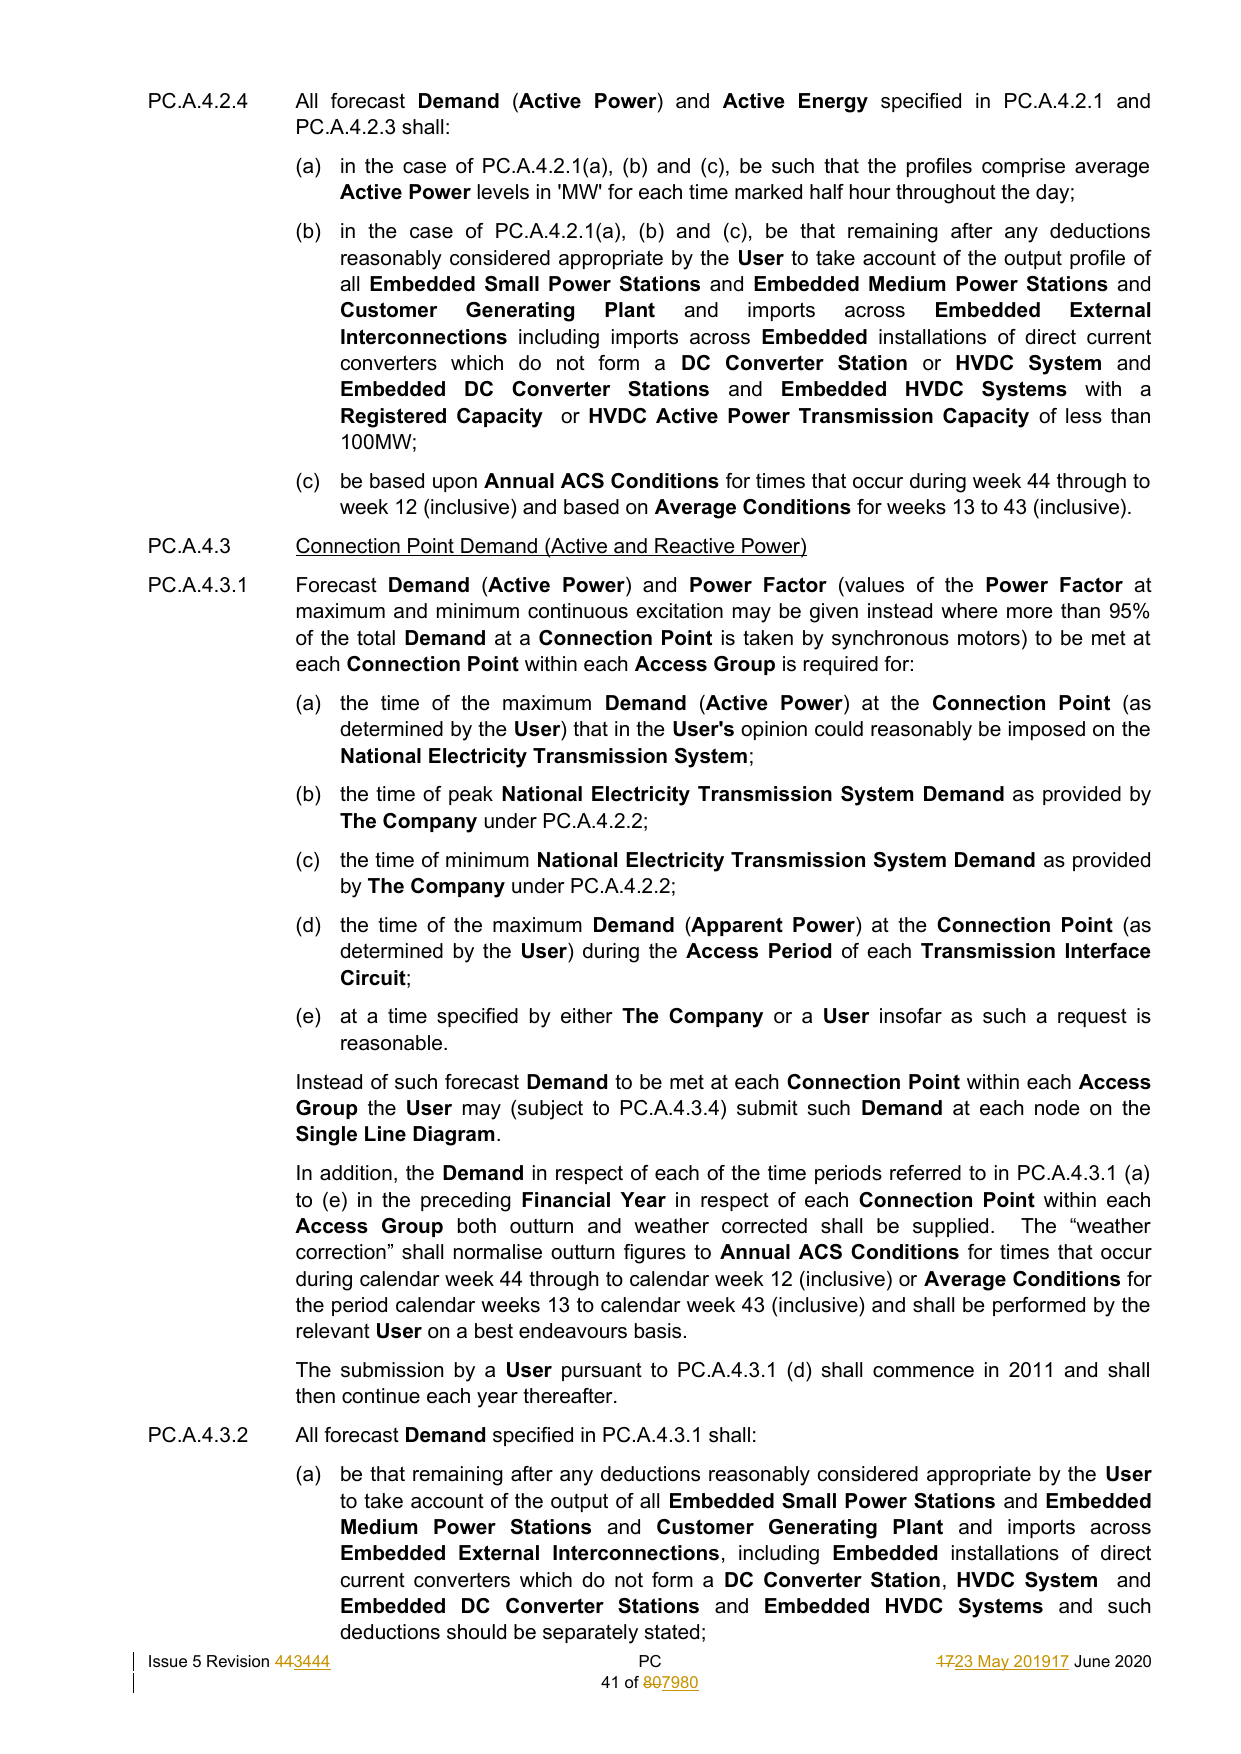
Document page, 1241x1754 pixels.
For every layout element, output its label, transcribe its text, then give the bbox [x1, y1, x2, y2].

text Instead of such forecast Demand to be met at each Connection Point within each Access Group the User may (subject to PC.A.4.3.4) submit such Demand at each node on the Single Line Diagram. [148, 1069, 1152, 1146]
text (e) at a time specified by either The Company or a User insofar as such a request is reasonable. [295, 1004, 1152, 1054]
text (b) the time of peak National Electricity Transmission System Demand as provided by The Company under PC.A.4.2.2; [295, 782, 1152, 833]
text (d) the time of the maximum Demand (Apparent Power) at the Connection Point (as determined by the User) during the Access Period of each Transmission Interface Circuit; [295, 913, 1152, 989]
text (a) in the case of PC.A.4.2.1(a), (b) and (c), be such that the profiles comprise average Active Power levels in 'MW' for each time marked half hour throughout the day; [295, 154, 1152, 204]
text (a) the time of the maximum Demand (Active Power) at the Connection Point (as determined by the User) that in the User's opinion could reasonably be imposed on the National Electricity Transmission System; [295, 691, 1152, 767]
text The submission by a User pursuant to PC.A.4.3.1 (d) shall commence in 2011 and shall then continue each year thereafter. [148, 1358, 1152, 1408]
text In addition, the Demand in respect of each of the time periods referred to in PC.A.4.3.1 (a) to (e) in the preceding Financial Year in respect of each Connection Point within each Access Group both outturn and weather corrected shall be supplied. The “weather correction” shall normalise outturn figures to Annual ACS Conditions for times that occur during calendar week 44 through to calendar week 12 (inclusive) or Average Conditions for the period calendar weeks 13 to calendar week 43 (inclusive) and shall be performed by the relevant User on a best endeavours basis. [148, 1161, 1152, 1343]
text PC.A.4.3.2 All forecast Demand specified in PC.A.4.3.1 shall: [148, 1423, 1152, 1447]
text (b) in the case of PC.A.4.2.1(a), (b) and (c), be that remaining after any deductions reasonably considered appropriate by the User to take account of the output profile of all Embedded Small Power Stations and Embedded Medium Power Stations and Customer Generating Plant and imports across Embedded External Interconnections including imports across Embedded installations of direct current converters which do not form a DC Converter Station or HVDC System and Embedded DC Converter Stations and Embedded HVDC Systems with a Registered Capacity or HVDC Active Power Transmission Capacity of less than 100MW; [295, 219, 1152, 454]
text PC.A.4.3 Connection Point Demand (Active and Reactive Power) [148, 534, 1152, 558]
text PC.A.4.3.1 Forecast Demand (Active Power) and Power Factor (values of the Power Factor at maximum and minimum continuous excitation may be given instead where more than 95% of the total Demand at a Connection Point is taken by synchronous motors) to be met at each Connection Point within each Access Group is required for: [148, 573, 1152, 676]
text (c) be based upon Annual ACS Conditions for times that occur during week 44 through to week 12 (inclusive) and based on Average Conditions for weeks 13 to 43 (inclusive). [295, 469, 1152, 519]
text PC.A.4.2.4 All forecast Demand (Active Power) and Active Energy specified in PC.A.4.2.1 and PC.A.4.2.3 shall: [148, 89, 1152, 139]
text (a) be that remaining after any deductions reasonably considered appropriate by the User to take account of the output of all Embedded Small Power Stations and Embedded Medium Power Stations and Customer Generating Plant and imports across Embedded External Interconnections, including Embedded installations of direct current converters which do not form a DC Converter Station, HVDC System and Embedded DC Converter Stations and Embedded HVDC Systems and such deductions should be separately stated; [295, 1462, 1152, 1644]
text (c) the time of minimum National Electricity Transmission System Demand as provided by The Company under PC.A.4.2.2; [295, 847, 1152, 898]
